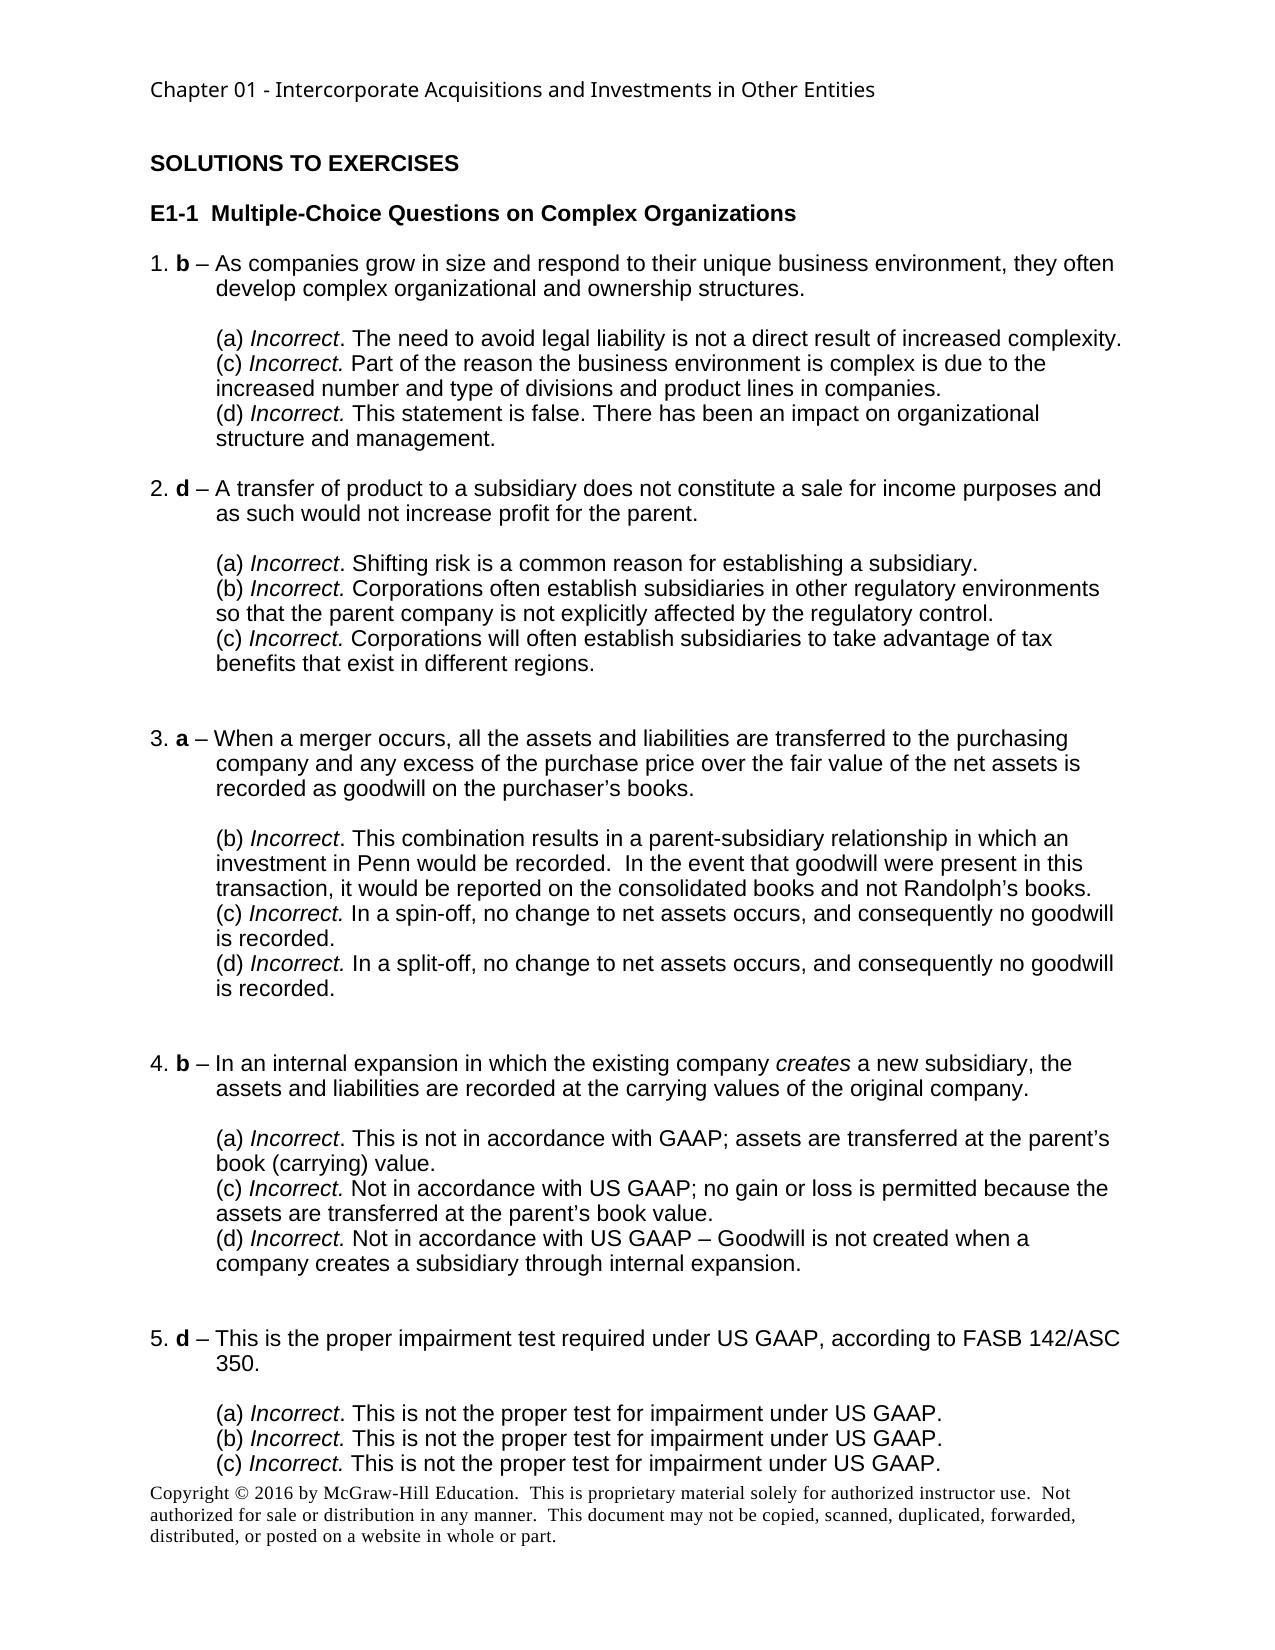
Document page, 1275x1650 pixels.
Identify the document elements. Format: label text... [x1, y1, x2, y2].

list (a) Incorrect. Shifting risk is a common reason for establishing a subsidiary. [216, 551, 1125, 576]
list (a) Incorrect. The need to avoid legal liability is not a direct result of increased complexity. [216, 326, 1125, 351]
list (c) Incorrect. Part of the reason the business environment is complex is due to the increased number and type of divisions and product lines in companies. [216, 351, 1125, 401]
list (b) Incorrect. This combination results in a parent-subsidiary relationship in which an investment in Penn would be recorded. In the event that goodwill were present in this transaction, it would be reported on the consolidated books and not Randolph’s books. [216, 826, 1125, 901]
list (d) Incorrect. This statement is false. There has been an impact on organizational structure and management. [216, 401, 1125, 451]
list (b) Incorrect. Corporations often establish subsidiaries in other regulatory environments so that the parent company is not explicitly affected by the regulatory control. [216, 576, 1125, 626]
list (c) Incorrect. Corporations will often establish subsidiaries to take advantage of tax benefits that exist in different regions. [216, 626, 1125, 676]
text 3. a – When a merger occurs, all the assets and liabilities are transferred to the purchasing company and any excess of the purchase price over the fair value of the net assets is recorded as goodwill on the purchaser’s books. [150, 726, 1125, 801]
list (c) Incorrect. This is not the proper test for impairment under US GAAP. [216, 1451, 1125, 1476]
list (c) Incorrect. Not in accordance with US GAAP; no gain or loss is permitted because the assets are transferred at the parent’s book value. [216, 1176, 1125, 1226]
list (d) Incorrect. Not in accordance with US GAAP – Goodwill is not created when a company creates a subsidiary through internal expansion. [216, 1226, 1125, 1276]
list 2. d – A transfer of product to a subsidiary does not constitute a sale for income purposes and as such would not increase profit for the parent. [150, 476, 1125, 526]
text 4. b – In an internal expansion in which the existing company creates a new subsidiary, the assets and liabilities are recorded at the carrying values of the original company. [150, 1051, 1125, 1101]
list 1. b – As companies grow in size and respond to their unique business environment, they often develop complex organizational and ownership structures. [150, 251, 1125, 301]
text SOLUTIONS TO EXERCISES [150, 150, 1125, 176]
list (d) Incorrect. In a split-off, no change to net assets occurs, and consequently no goodwill is recorded. [216, 951, 1125, 1001]
list (c) Incorrect. In a spin-off, no change to net assets occurs, and consequently no goodwill is recorded. [216, 901, 1125, 951]
text E1-1 Multiple-Choice Questions on Complex Organizations [150, 201, 1125, 226]
list (a) Incorrect. This is not in accordance with GAAP; assets are transferred at the parent’s book (carrying) value. [216, 1126, 1125, 1176]
list (a) Incorrect. This is not the proper test for impairment under US GAAP. [216, 1401, 1125, 1426]
list (b) Incorrect. This is not the proper test for impairment under US GAAP. [216, 1426, 1125, 1451]
text 5. d – This is the proper impairment test required under US GAAP, according to FASB 142/ASC 350. [150, 1326, 1125, 1376]
